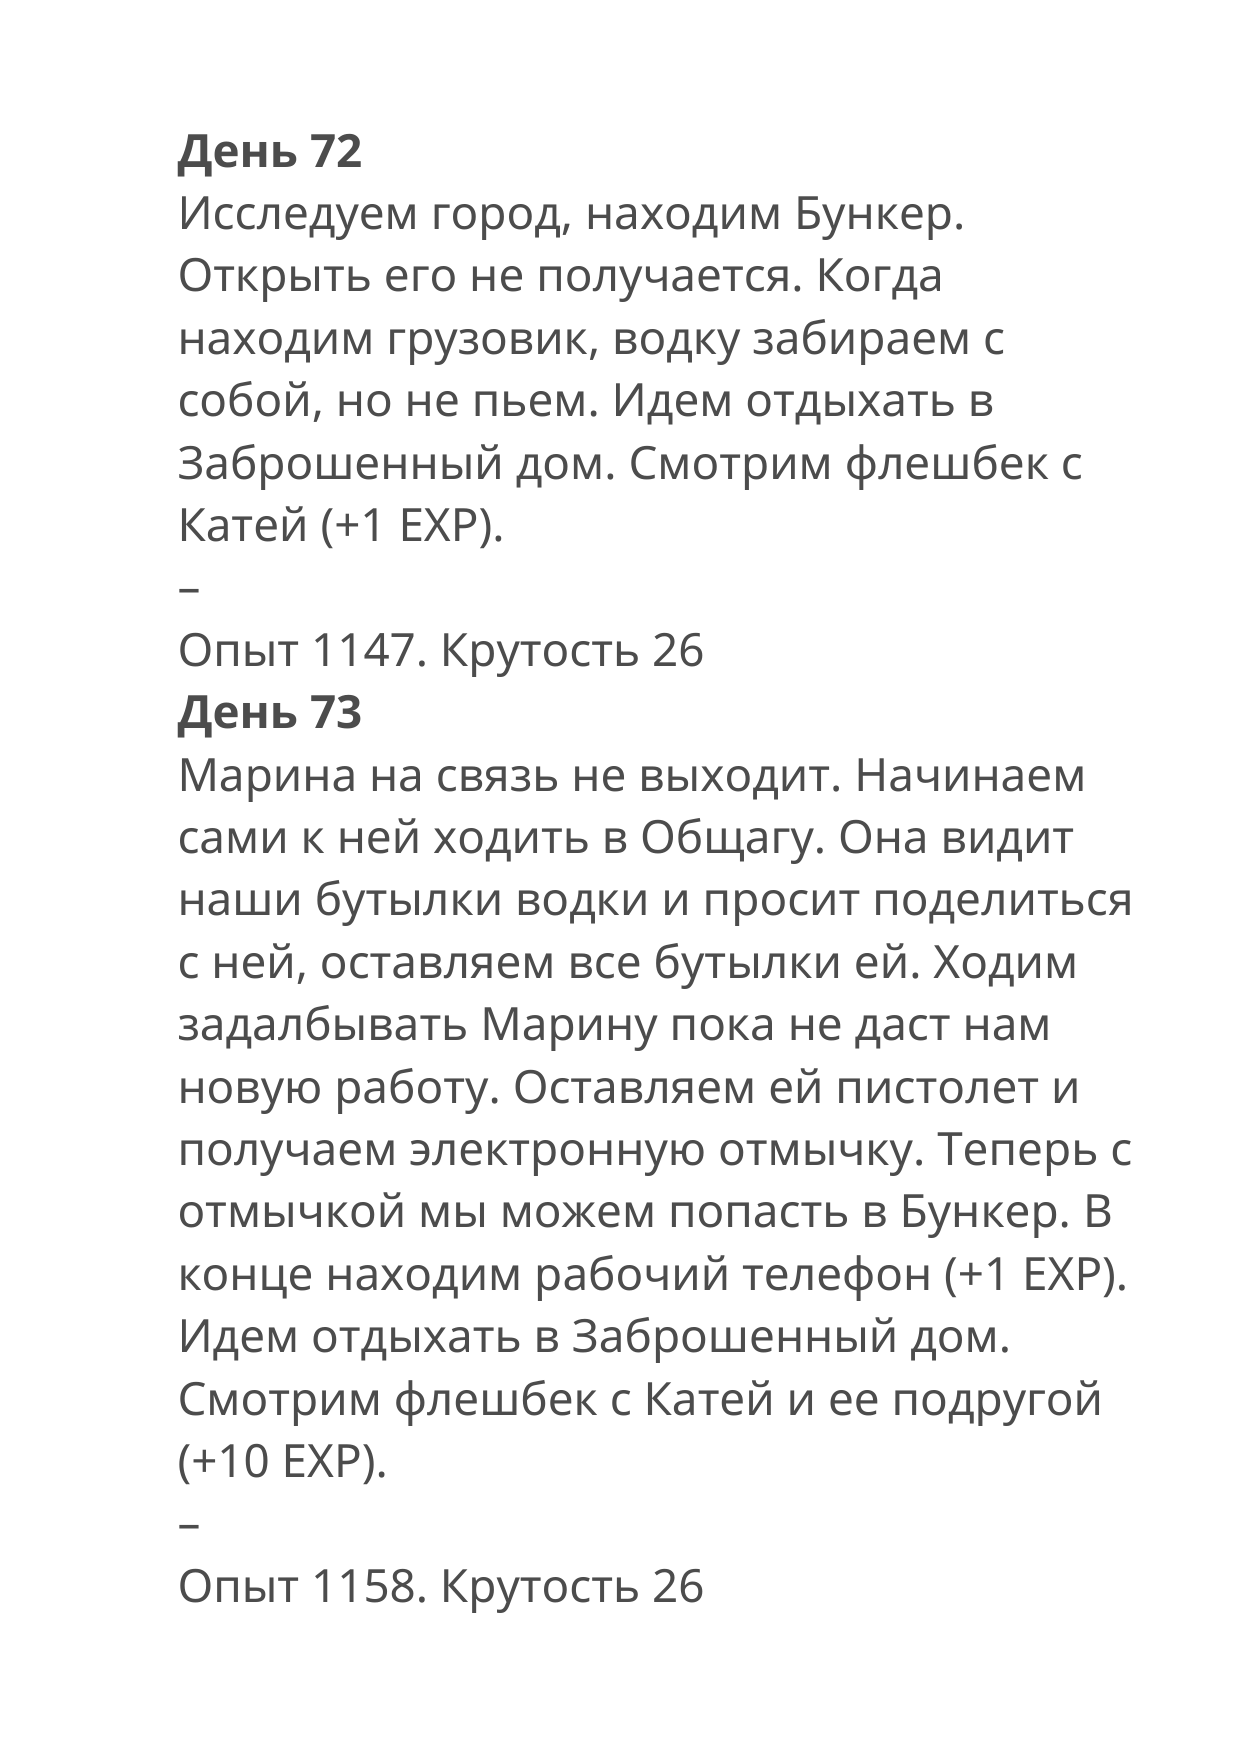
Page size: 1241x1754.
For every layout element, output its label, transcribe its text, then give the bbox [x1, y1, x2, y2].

text День 72 Исследуем город, находим Бункер. Открыть его не получается. Когда находим грузовик, водку забираем с собой, но не пьем. Идем отдыхать в Заброшенный дом. Смотрим флешбек с Катей (+1 EXP). [177, 118, 1152, 555]
text – Опыт 1158. Крутость 26 [177, 1491, 1152, 1616]
text День 73 Марина на связь не выходит. Начинаем сами к ней ходить в Общагу. Она видит наши бутылки водки и просит поделиться с ней, оставляем все бутылки ей. Ходим задалбывать Марину пока не даст нам новую работу. Оставляем ей пистолет и получаем электронную отмычку. Теперь с отмычкой мы можем попасть в Бункер. В конце находим рабочий телефон (+1 EXP). Идем отдыхать в Заброшенный дом. Смотрим флешбек с Катей и ее подругой (+10 EXP). [177, 680, 1152, 1491]
text – Опыт 1147. Крутость 26 [177, 555, 1152, 680]
